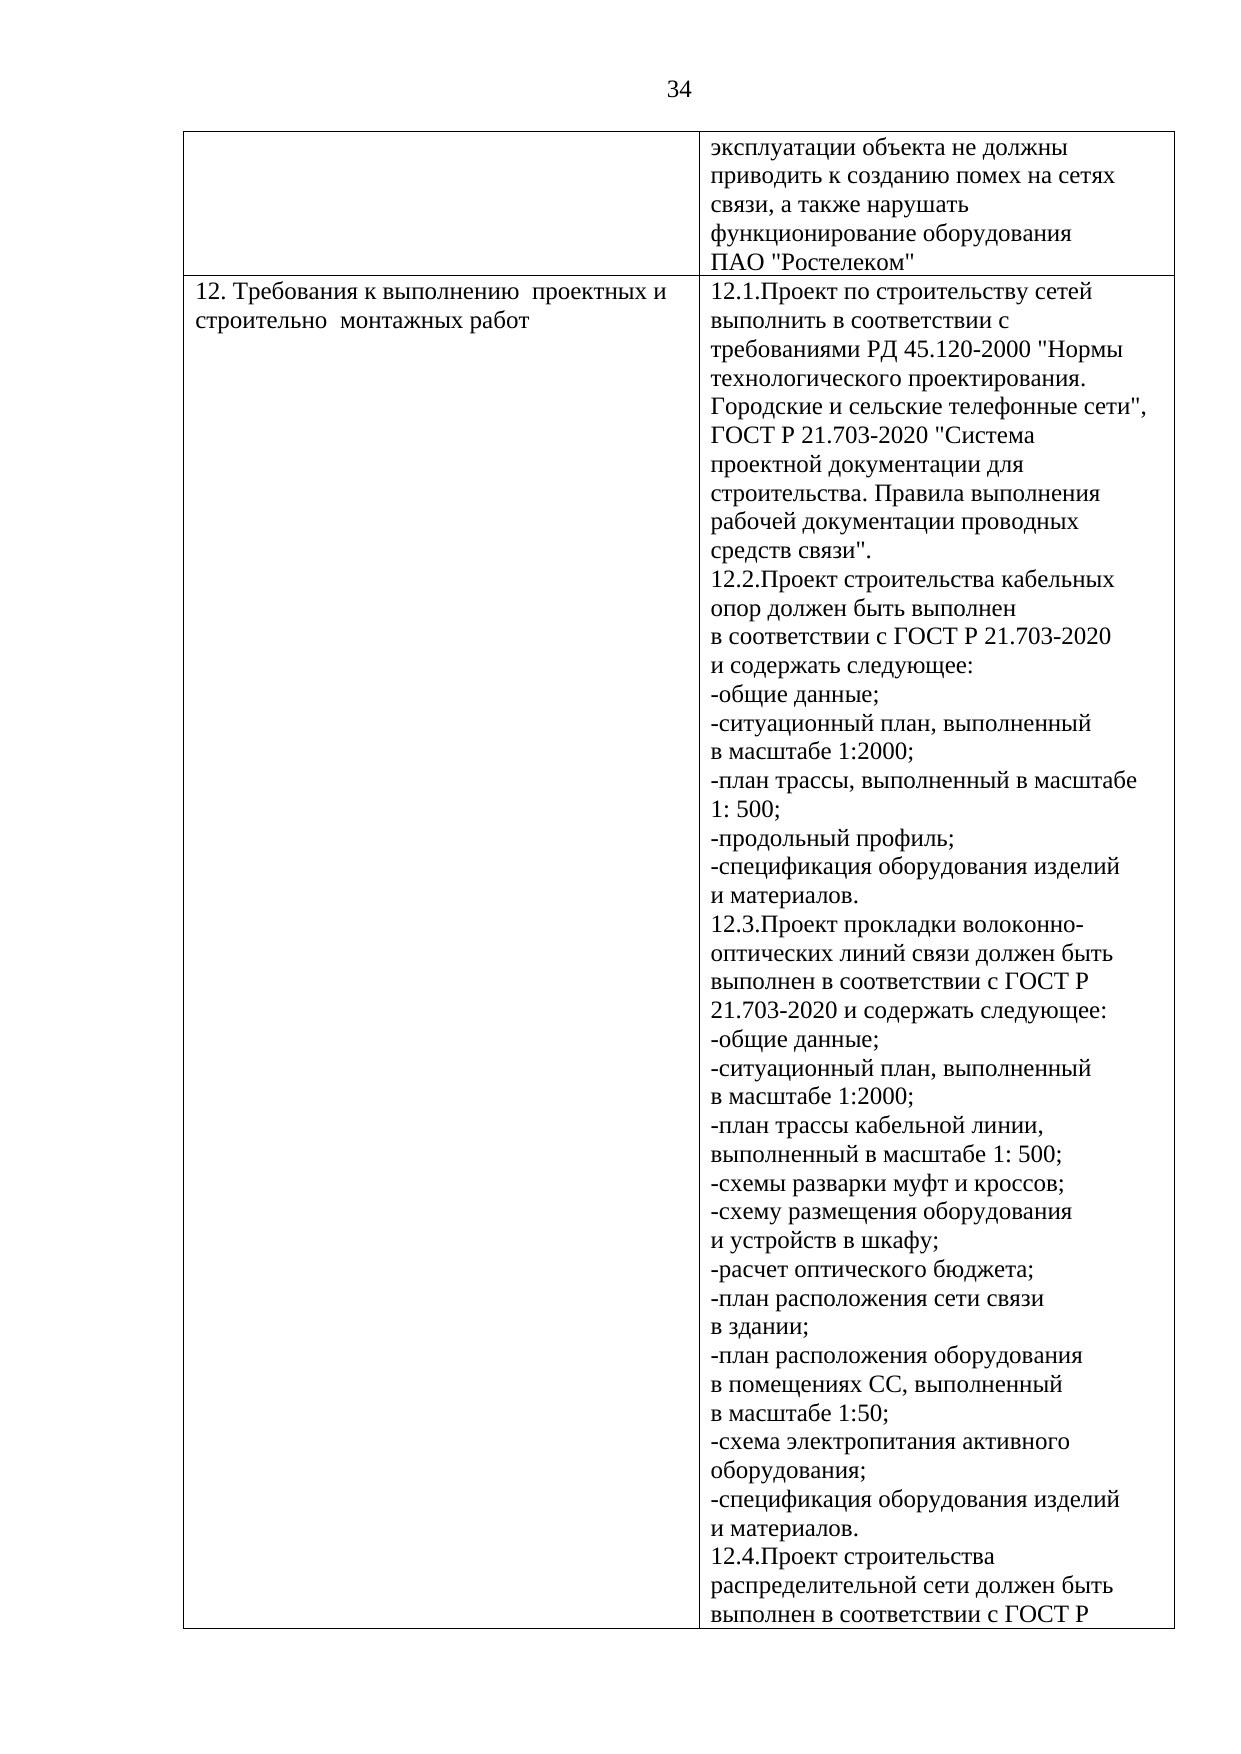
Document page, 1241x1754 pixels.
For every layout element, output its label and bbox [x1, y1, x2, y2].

table_cell [700, 132, 1174, 275]
table_cell [184, 132, 699, 275]
table_cell [700, 276, 1174, 1628]
table_cell [184, 276, 699, 1628]
